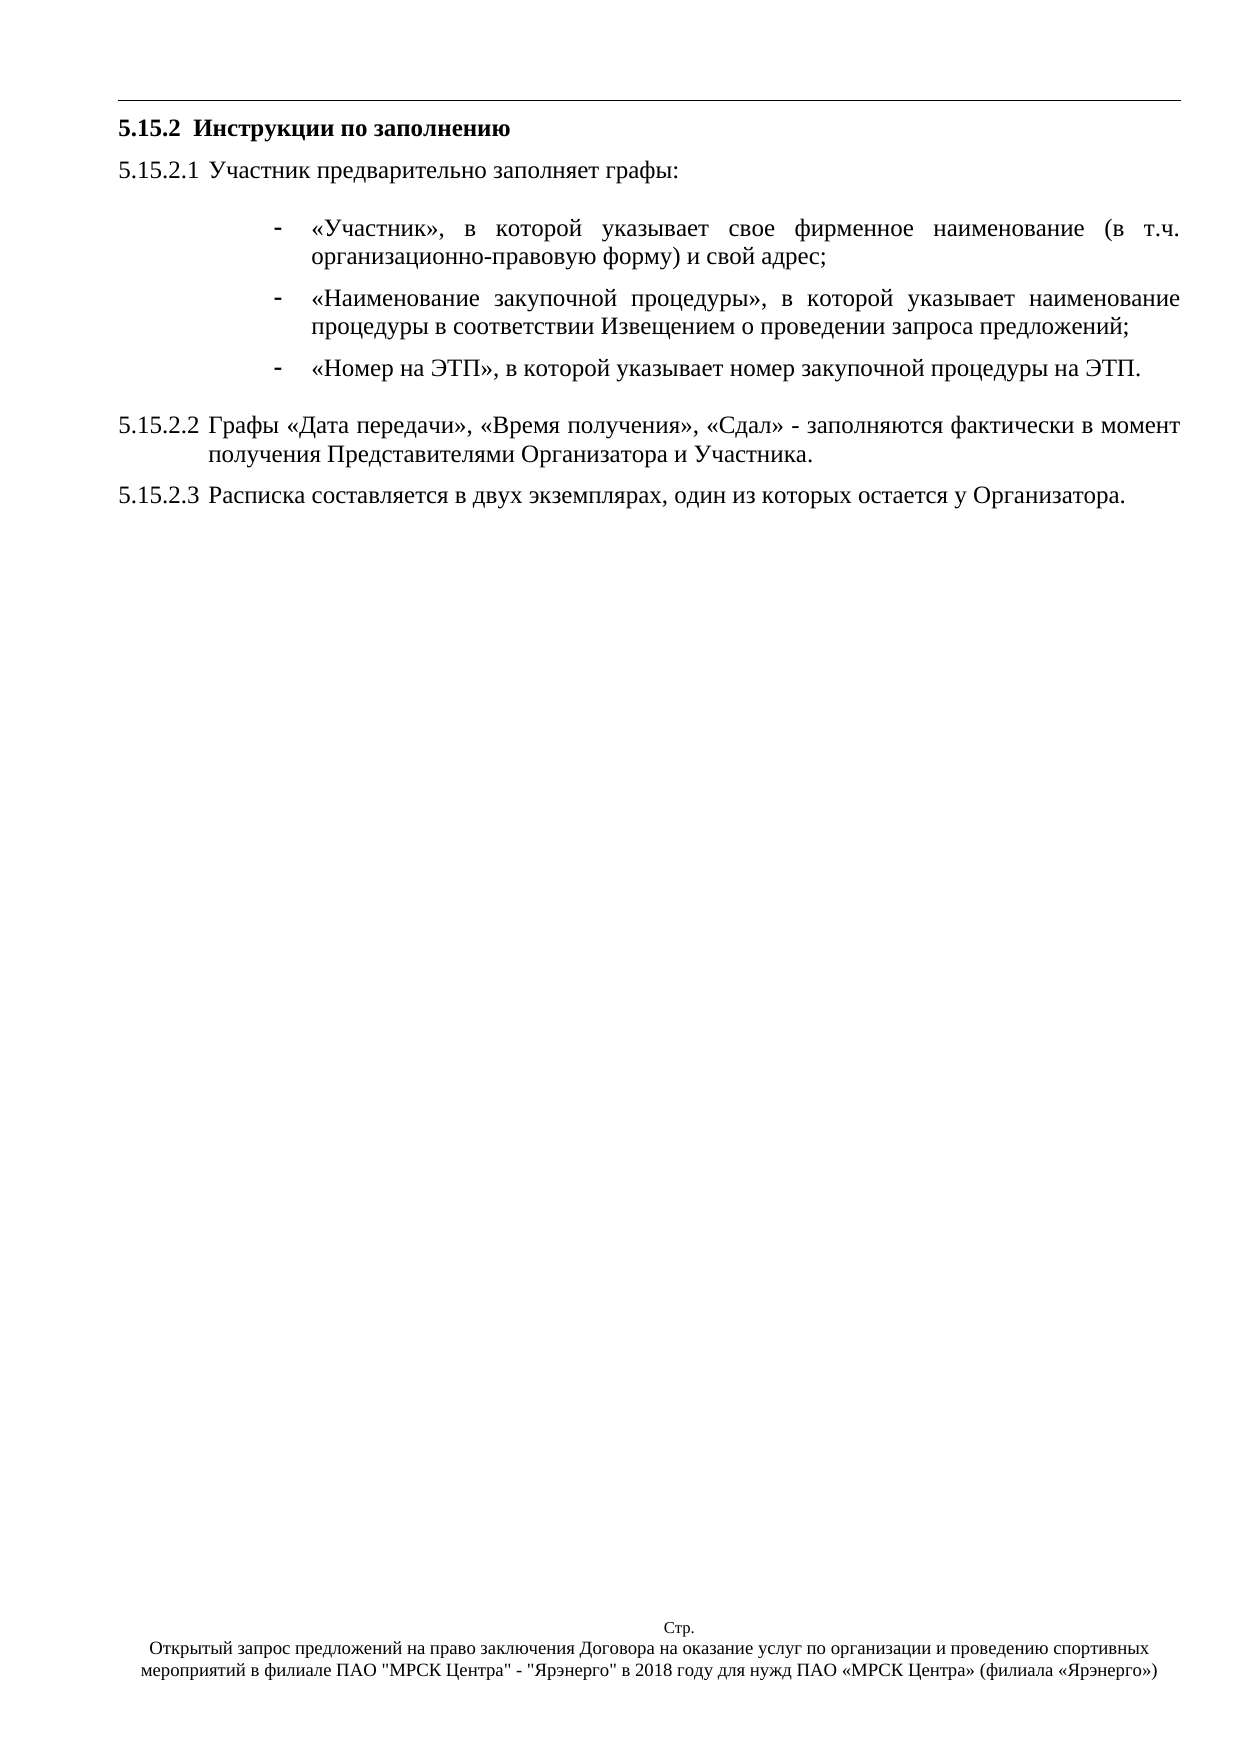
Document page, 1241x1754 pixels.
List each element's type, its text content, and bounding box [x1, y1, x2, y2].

list «Наименование закупочной процедуры», в которой указывает наименование процедуры в соответствии Извещением о проведении запроса предложений; [274, 283, 1181, 340]
list «Номер на ЭТП», в которой указывает номер закупочной процедуры на ЭТП. [274, 353, 1181, 381]
list Участник предварительно заполняет графы: [118, 155, 1181, 183]
list Графы «Дата передачи», «Время получения», «Сдал» - заполняются фактически в момент получения Представителями Организатора и Участника. [118, 411, 1181, 468]
subtitle Инструкции по заполнению [118, 113, 1181, 142]
list Расписка составляется в двух экземплярах, один из которых остается у Организатора. [118, 481, 1181, 509]
list «Участник», в которой указывает свое фирменное наименование (в т.ч. организационно-правовую форму) и свой адрес; [274, 213, 1181, 270]
